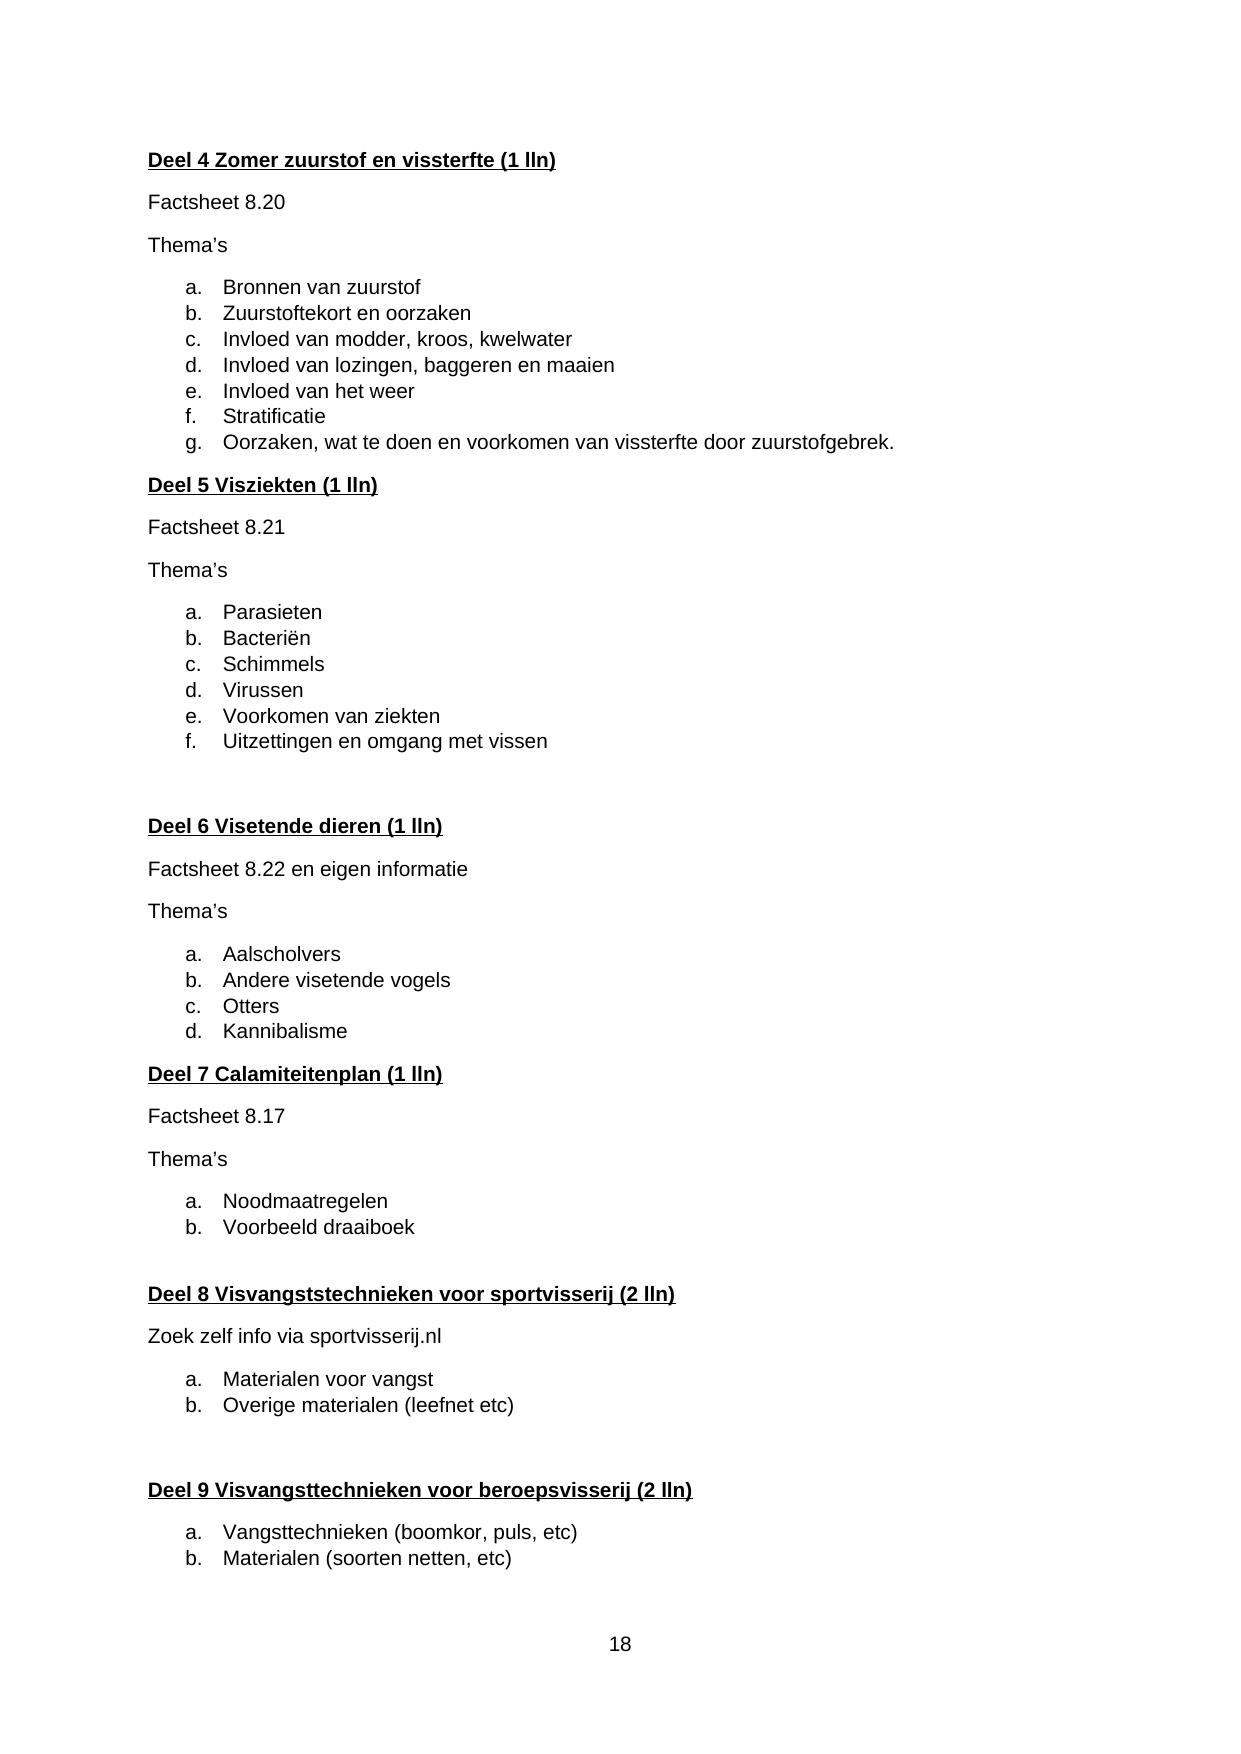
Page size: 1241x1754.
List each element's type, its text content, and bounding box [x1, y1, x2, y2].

list Voorbeeld draaiboek [185, 1215, 1093, 1239]
list Oorzaken, wat te doen en voorkomen van vissterfte door zuurstofgebrek. [185, 430, 1093, 454]
list Invloed van het weer [185, 378, 1093, 402]
list Schimmels [185, 652, 1093, 676]
list Virussen [185, 678, 1093, 702]
list Bacteriën [185, 626, 1093, 650]
text Deel 7 Calamiteitenplan (1 lln) [148, 1062, 1093, 1086]
text Deel 8 Visvangststechnieken voor sportvisserij (2 lln) [148, 1282, 1093, 1306]
text Thema’s [148, 899, 1093, 923]
text Factsheet 8.22 en eigen informatie [148, 857, 1093, 881]
list Parasieten [185, 600, 1093, 624]
list Invloed van modder, kroos, kwelwater [185, 327, 1093, 351]
list Overige materialen (leefnet etc) [185, 1392, 1093, 1416]
text Deel 5 Visziekten (1 lln) [148, 473, 1093, 497]
list Materialen voor vangst [185, 1367, 1093, 1391]
text Factsheet 8.21 [148, 515, 1093, 539]
text Thema’s [148, 558, 1093, 582]
list Vangsttechnieken (boomkor, puls, etc) [185, 1520, 1093, 1544]
list Kannibalisme [185, 1019, 1093, 1043]
text Deel 9 Visvangsttechnieken voor beroepsvisserij (2 lln) [148, 1477, 1093, 1501]
list Zuurstoftekort en oorzaken [185, 301, 1093, 325]
list Stratificatie [185, 404, 1093, 428]
list Otters [185, 993, 1093, 1017]
text Deel 4 Zomer zuurstof en vissterfte (1 lln) [148, 148, 1093, 172]
text Thema’s [148, 233, 1093, 257]
text Deel 6 Visetende dieren (1 lln) [148, 814, 1093, 838]
list Invloed van lozingen, baggeren en maaien [185, 353, 1093, 377]
list Noodmaatregelen [185, 1189, 1093, 1213]
list Aalscholvers [185, 942, 1093, 966]
list Materialen (soorten netten, etc) [185, 1546, 1093, 1570]
list Voorkomen van ziekten [185, 703, 1093, 727]
text Factsheet 8.17 [148, 1104, 1093, 1128]
text Zoek zelf info via sportvisserij.nl [148, 1324, 1093, 1348]
list Uitzettingen en omgang met vissen [185, 729, 1093, 753]
list Bronnen van zuurstof [185, 275, 1093, 299]
text Factsheet 8.20 [148, 190, 1093, 214]
list Andere visetende vogels [185, 968, 1093, 992]
text Thema’s [148, 1147, 1093, 1171]
